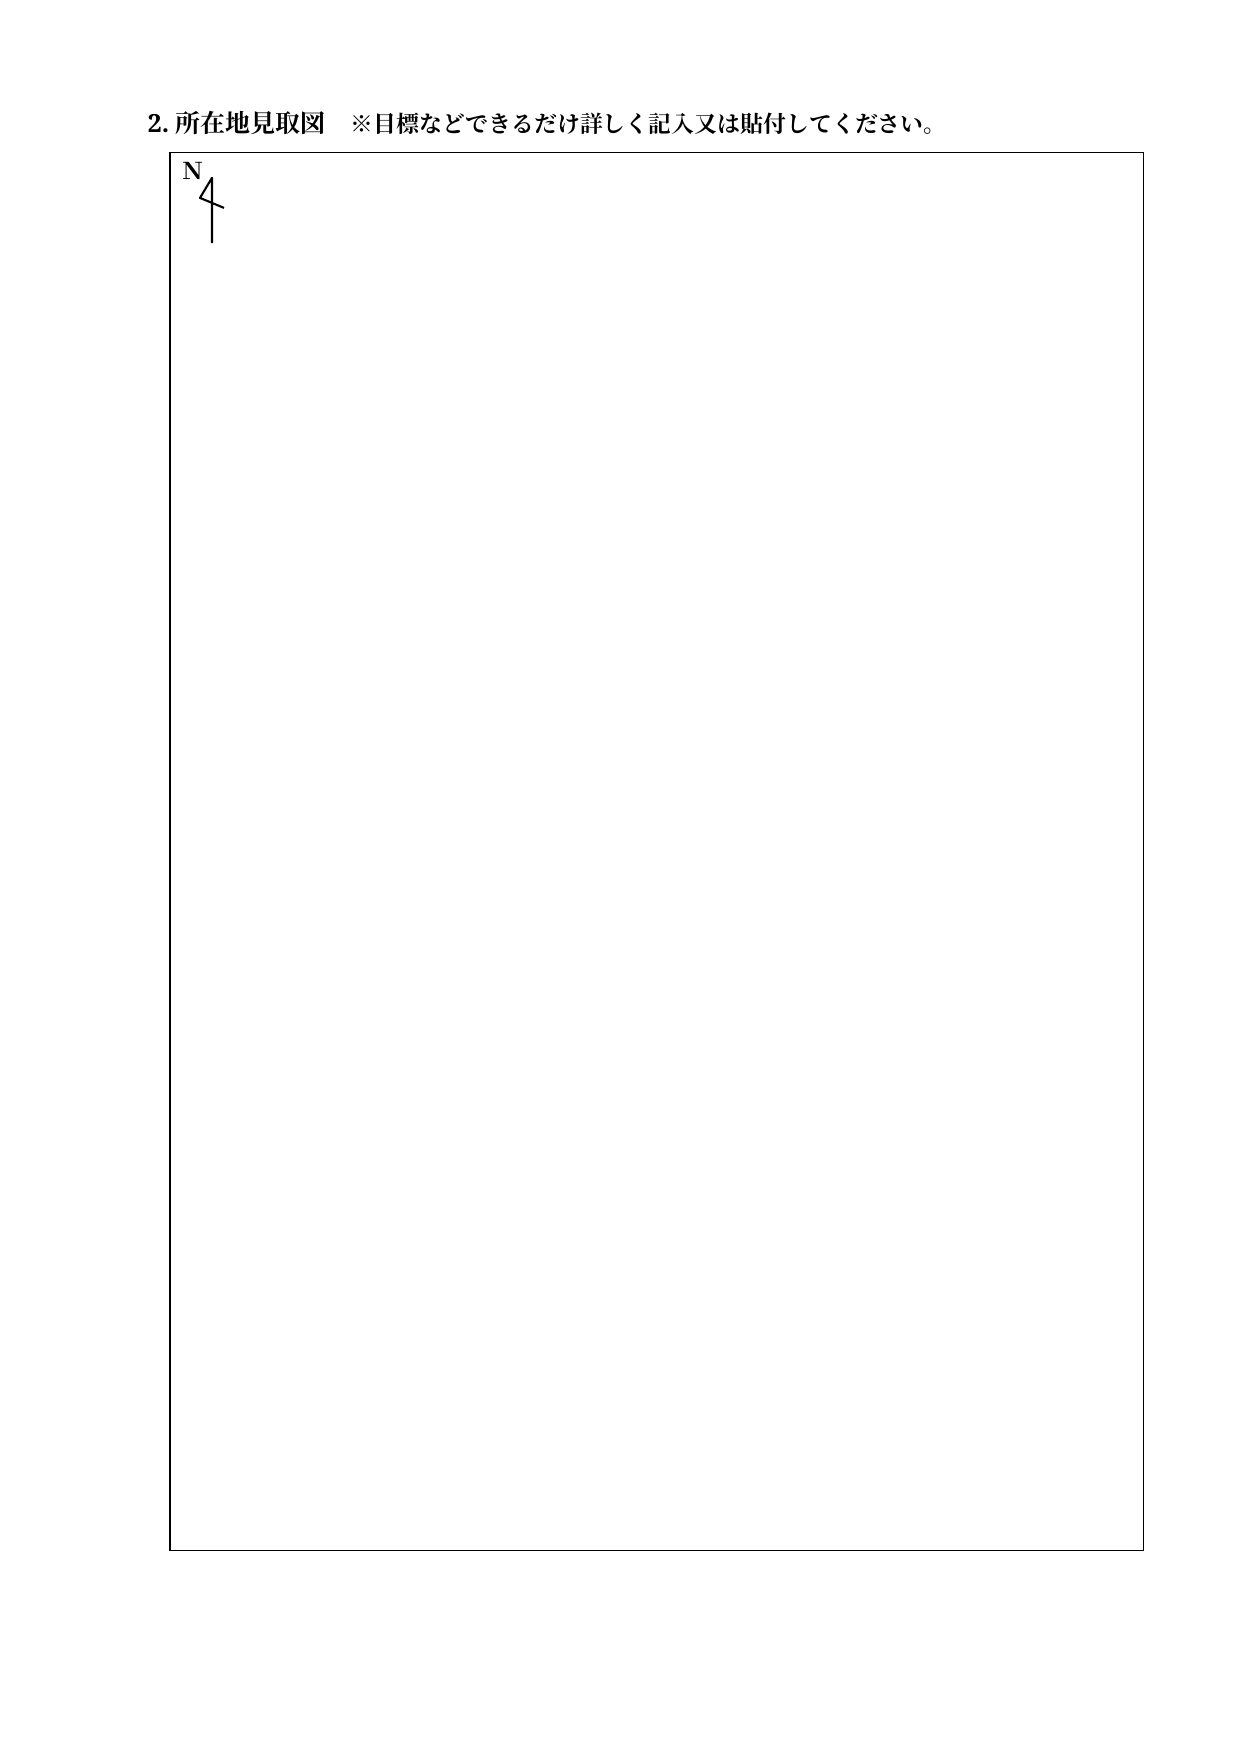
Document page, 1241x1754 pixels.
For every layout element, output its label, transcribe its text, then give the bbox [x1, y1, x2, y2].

text 2. 所在地見取図 ※目標などできるだけ詳しく記入又は貼付してください。 [148, 103, 1122, 139]
table_header Ｎ [171, 153, 1143, 1550]
